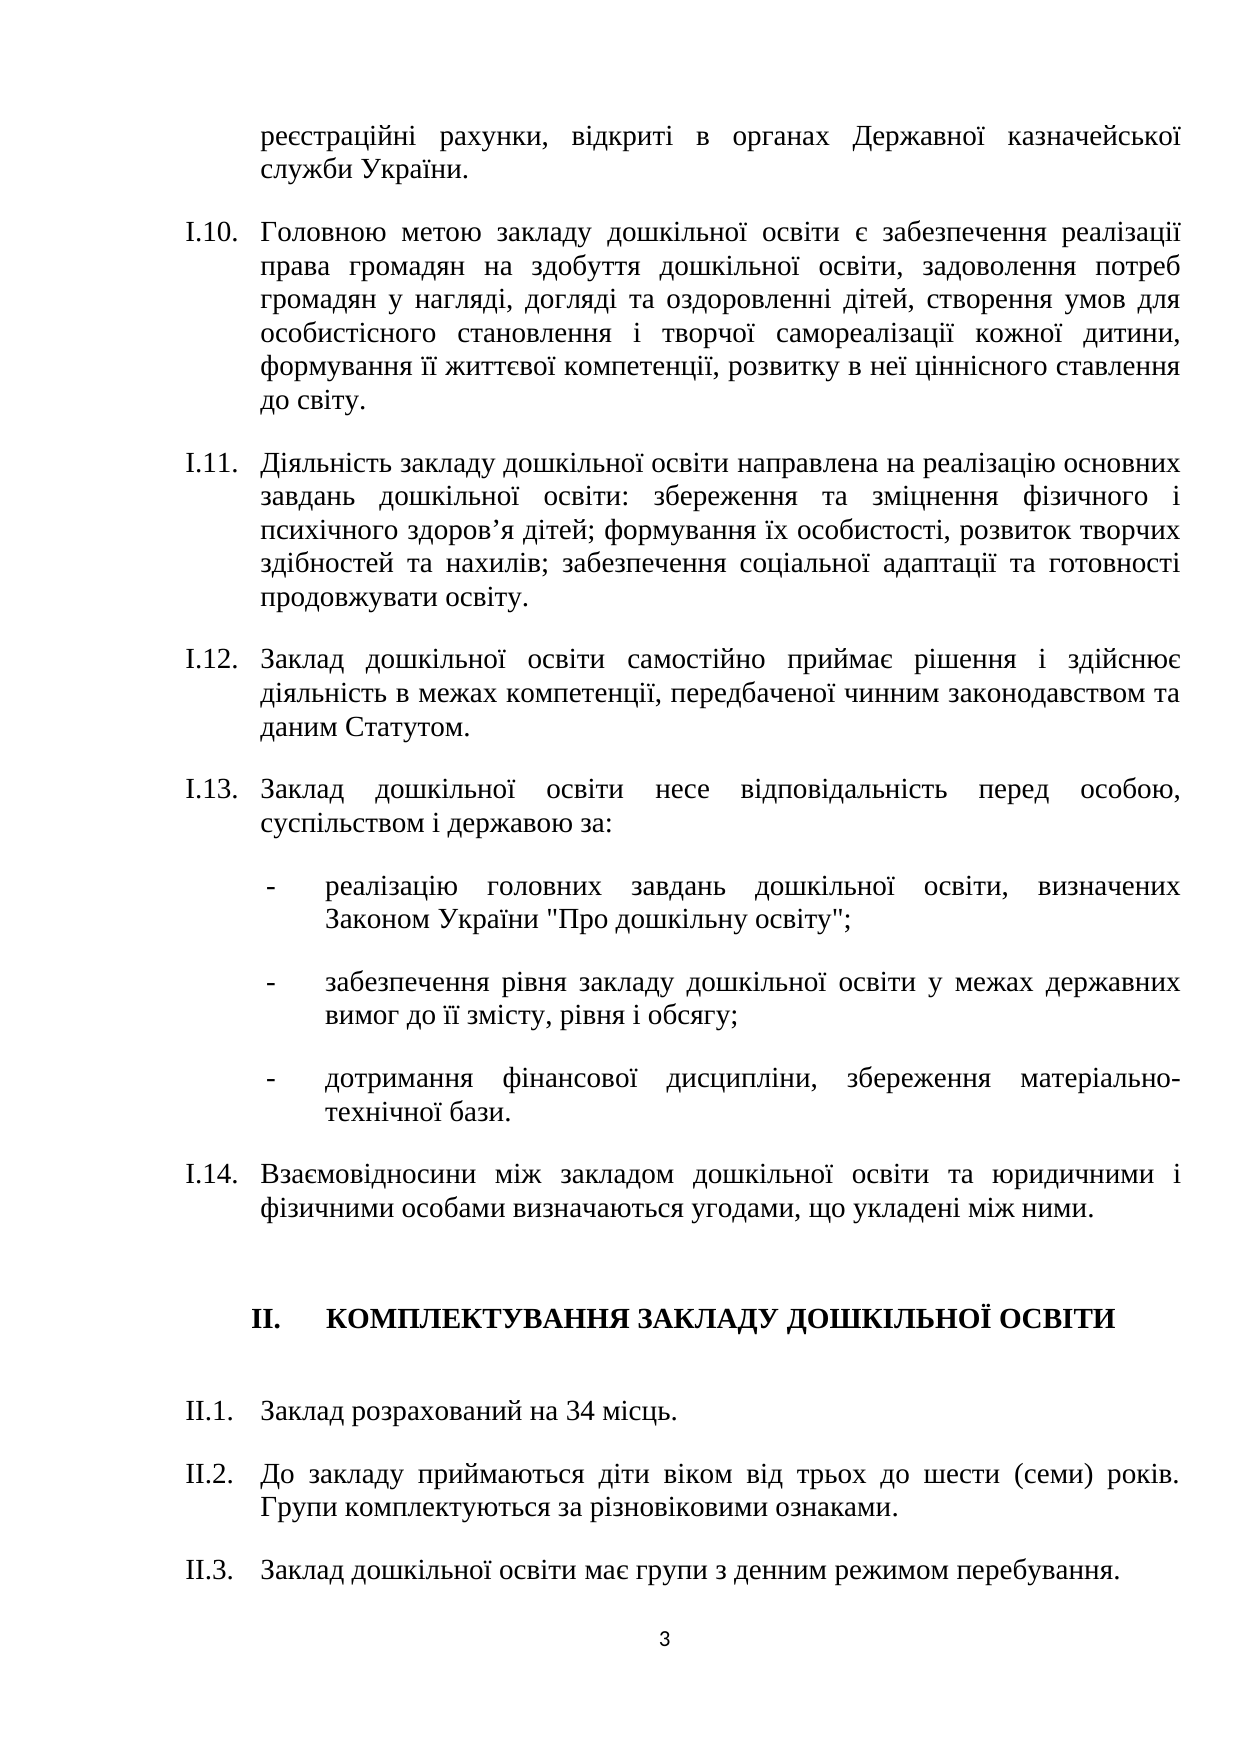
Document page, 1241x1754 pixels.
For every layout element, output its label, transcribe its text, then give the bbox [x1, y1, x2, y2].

list дотримання фінансової дисципліни, збереження матеріально-технічної бази. [266, 1060, 1181, 1127]
list Взаємовідносини між закладом дошкільної освіти та юридичними і фізичними особами визначаються угодами, що укладені між ними. [185, 1156, 1181, 1223]
list Заклад дошкільної освіти має групи з денним режимом перебування. [185, 1552, 1181, 1586]
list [185, 118, 1181, 185]
list КОМПЛЕКТУВАННЯ ЗАКЛАДУ ДОШКІЛЬНОЇ ОСВІТИ [185, 1301, 1181, 1334]
list До закладу приймаються діти віком від трьох до шести (семи) років. Групи комплектуються за різновіковими ознаками. [185, 1456, 1181, 1523]
list забезпечення рівня закладу дошкільної освіти у межах державних вимог до її змісту, рівня і обсягу; [266, 964, 1181, 1031]
list Діяльність закладу дошкільної освіти направлена на реалізацію основних завдань дошкільної освіти: збереження та зміцнення фізичного і психічного здоров’я дітей; формування їх особистості, розвиток творчих здібностей та нахилів; забезпечення соціальної адаптації та готовності продовжувати освіту. [185, 445, 1181, 612]
list Заклад дошкільної освіти самостійно приймає рішення і здійснює діяльність в межах компетенції, передбаченої чинним законодавством та даним Статутом. [185, 642, 1181, 742]
list Заклад дошкільної освіти несе відповідальність перед особою, суспільством і державою за: [185, 771, 1181, 838]
list Головною метою закладу дошкільної освіти є забезпечення реалізації права громадян на здобуття дошкільної освіти, задоволення потреб громадян у нагляді, догляді та оздоровленні дітей, створення умов для особистісного становлення і творчої самореалізації кожної дитини, формування її життєвої компетенції, розвитку в неї ціннісного ставлення до світу. [185, 214, 1181, 416]
list реалізацію головних завдань дошкільної освіти, визначених Законом України "Про дошкільну освіту"; [266, 868, 1181, 935]
list Заклад розрахований на 34 місць. [185, 1393, 1181, 1427]
